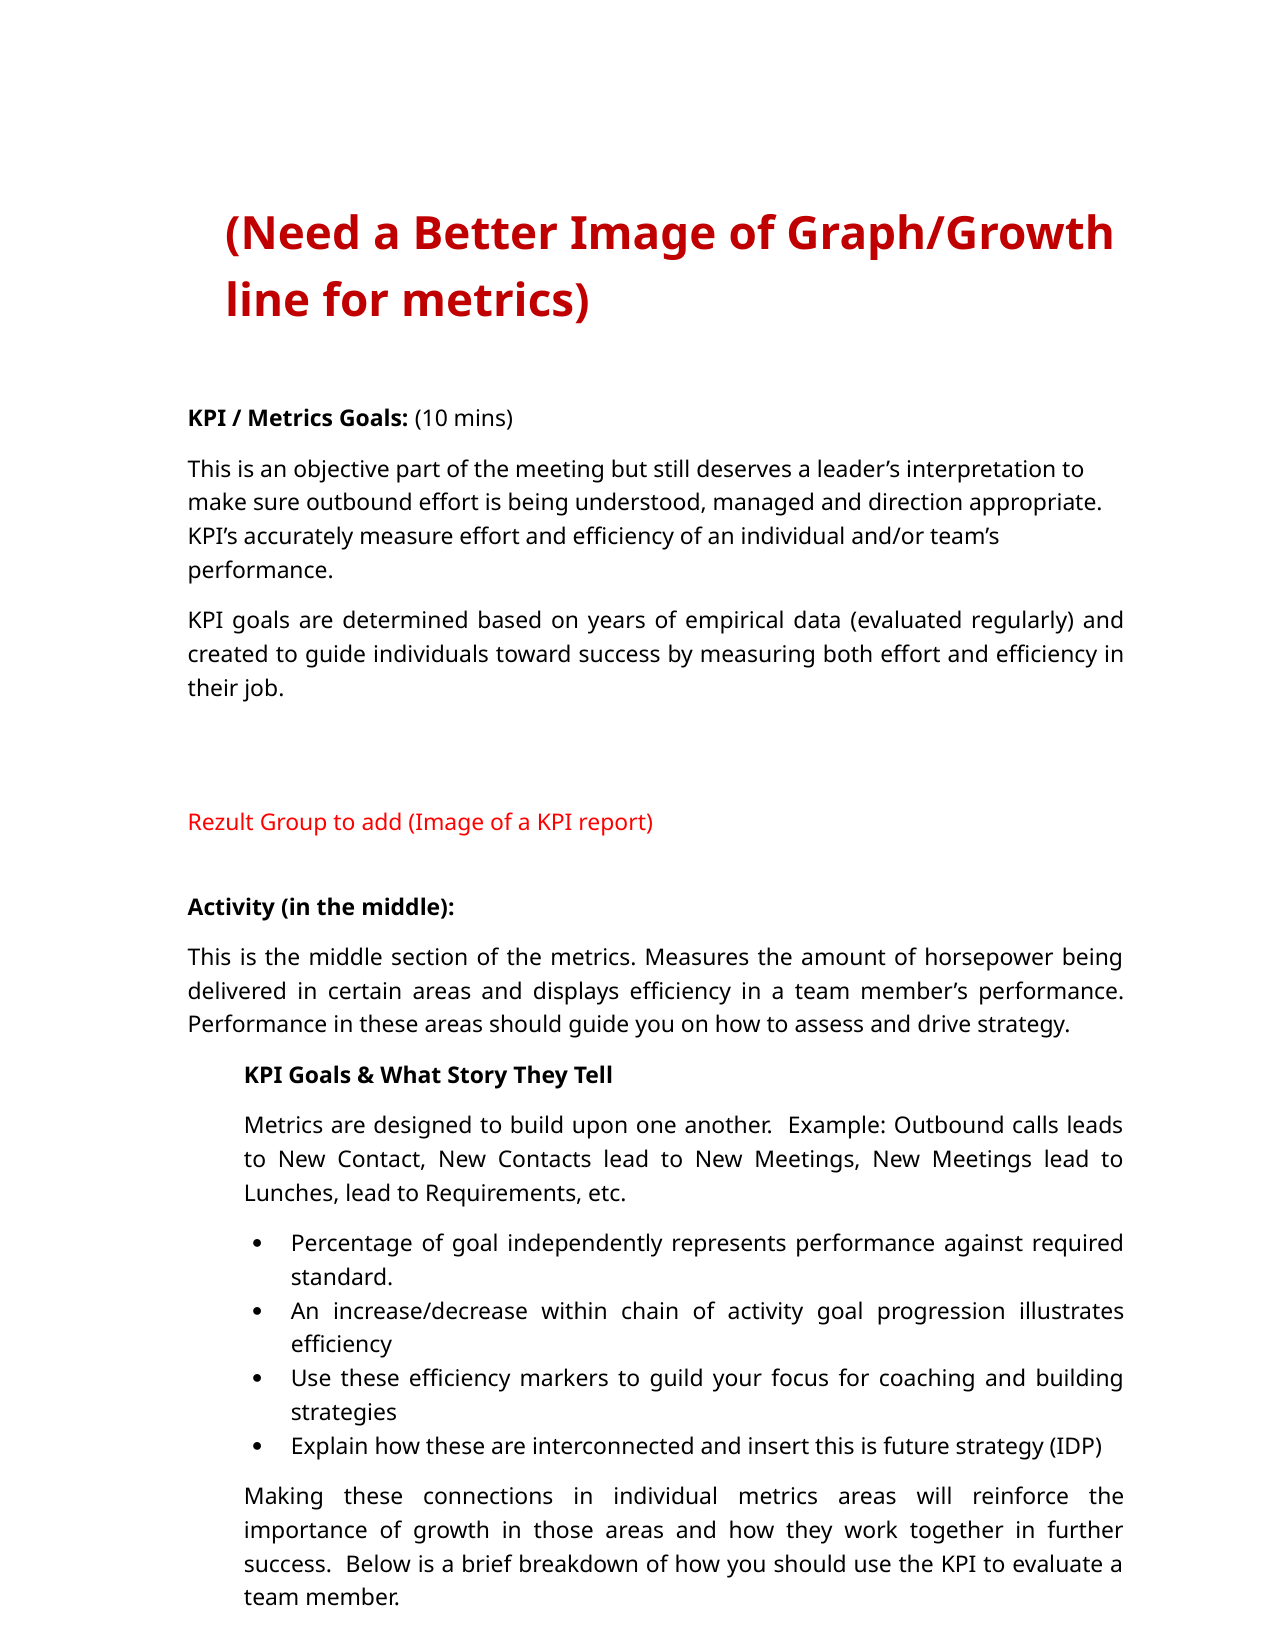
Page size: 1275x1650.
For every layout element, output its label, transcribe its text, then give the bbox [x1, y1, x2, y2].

list Percentage of goal independently represents performance against required standard. [253, 1227, 1125, 1292]
text KPI goals are determined based on years of empirical data (evaluated regularly) and created to guide individuals toward success by measuring both effort and efficiency in their job. [187, 604, 1125, 703]
text Activity (in the middle): [187, 890, 1125, 922]
list (Need a Better Image of Graph/Growth line for metrics) [225, 200, 1125, 330]
text KPI / Metrics Goals: (10 mins) [187, 402, 1125, 433]
list An increase/decrease within chain of activity goal progression illustrates efficiency [253, 1294, 1125, 1359]
list Explain how these are interconnected and insert this is future strategy (IDP) [253, 1429, 1125, 1461]
list Use these efficiency markers to guild your focus for coaching and building strategies [253, 1362, 1125, 1427]
text Making these connections in individual metrics areas will reinforce the importance of growth in those areas and how they work together in further success. Below is a brief breakdown of how you should use the KPI to evaluate a team member. [244, 1480, 1125, 1612]
text This is the middle section of the metrics. Measures the amount of horsepower being delivered in certain areas and displays efficiency in a team member’s performance. Performance in these areas should guide you on how to assess and drive strategy. [187, 941, 1125, 1039]
text This is an objective part of the meeting but still deserves a leader’s interpretation to make sure outbound effort is being understood, managed and direction appropriate. KPI’s accurately measure effort and efficiency of an individual and/or team’s performance. [187, 452, 1125, 585]
text Metrics are designed to build upon one another. Example: Outbound calls leads to New Contact, New Contacts lead to New Meetings, New Meetings lead to Lunches, lead to Requirements, etc. [244, 1109, 1125, 1208]
text KPI Goals & What Story They Tell [244, 1059, 1125, 1090]
list Rezult Group to add (Image of a KPI report) [187, 806, 1125, 837]
